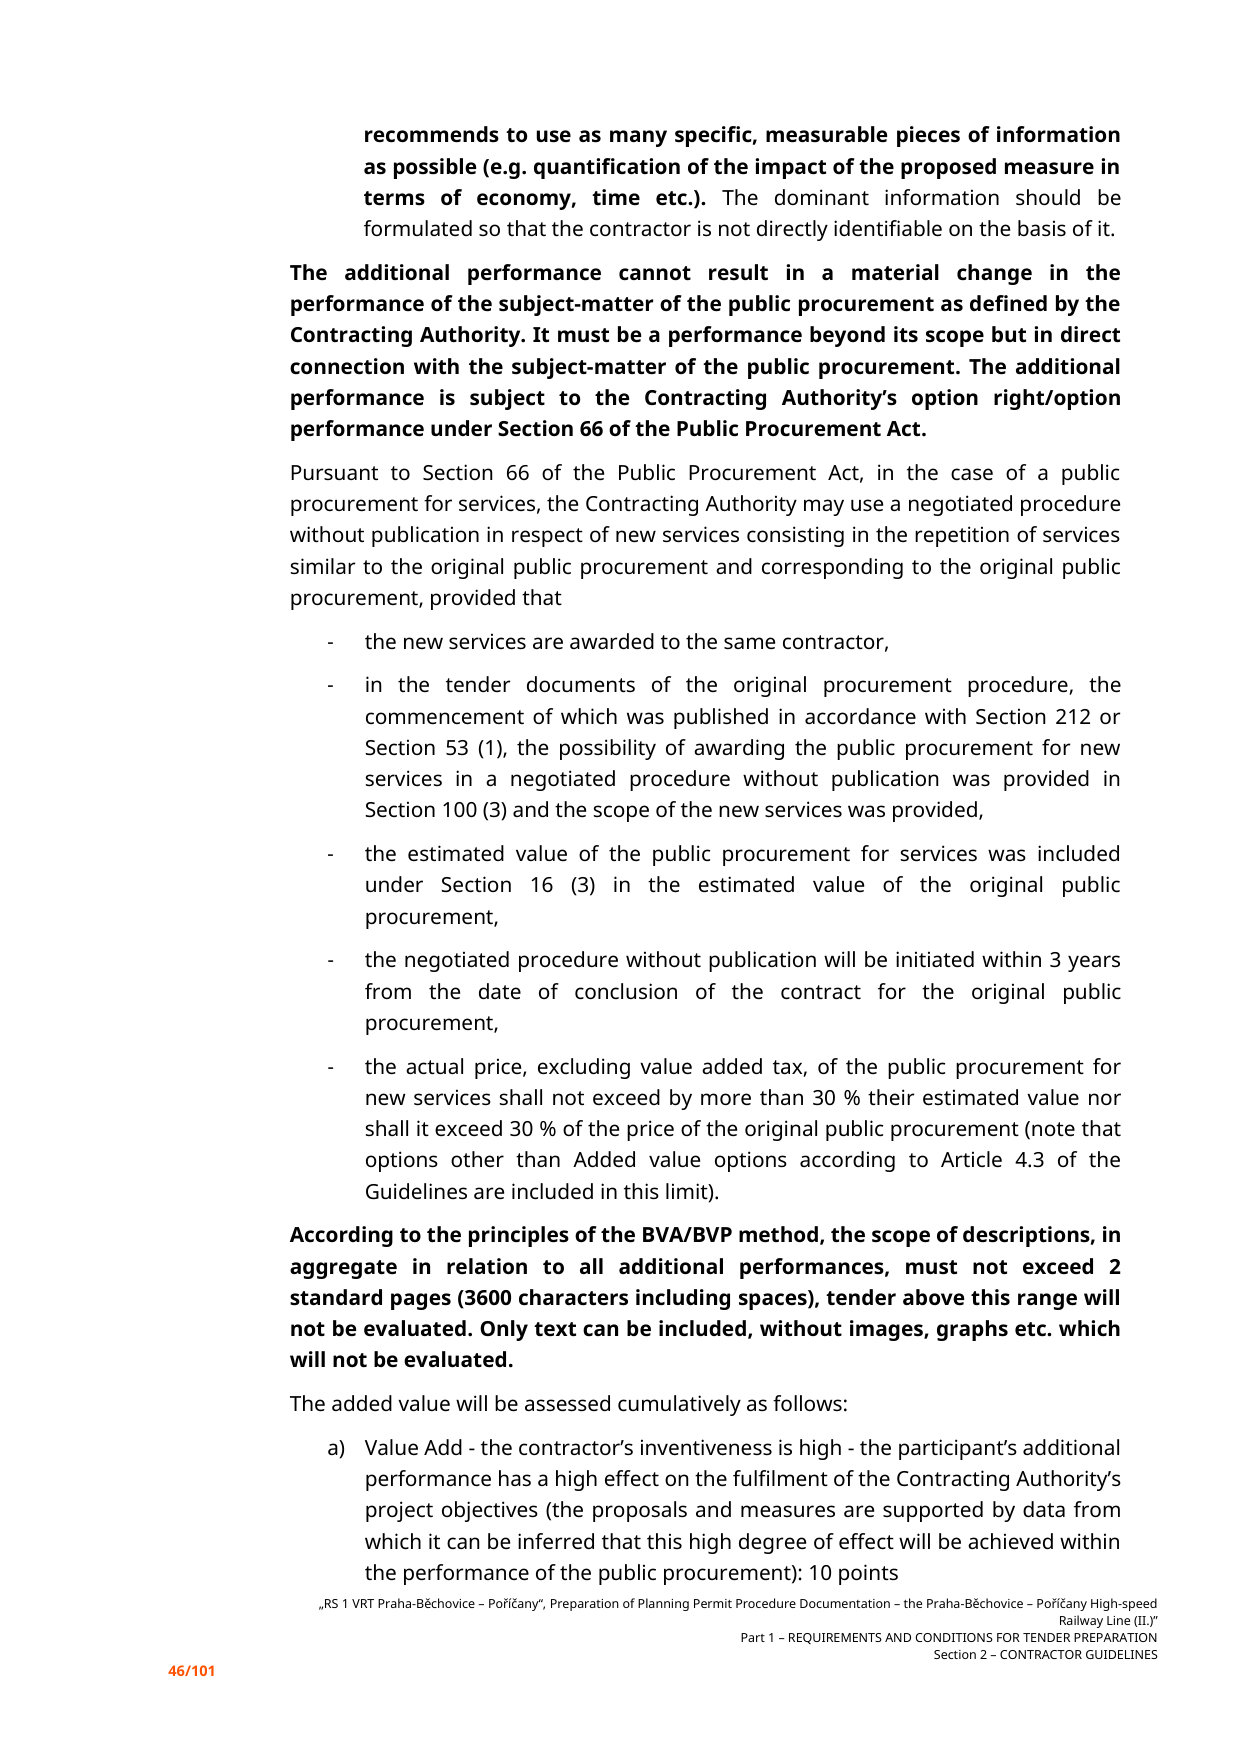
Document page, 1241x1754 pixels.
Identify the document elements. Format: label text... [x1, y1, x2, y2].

list Value Add - the contractor’s inventiveness is high - the participant’s additional performance has a high effect on the fulfilment of the Contracting Authority’s project objectives (the proposals and measures are supported by data from which it can be inferred that this high degree of effect will be achieved within the performance of the public procurement): 10 points [327, 1433, 1122, 1587]
list the estimated value of the public procurement for services was included under Section 16 (3) in the estimated value of the original public procurement, [327, 839, 1122, 930]
list the actual price, excluding value added tax, of the public procurement for new services shall not exceed by more than 30 % their estimated value nor shall it exceed 30 % of the price of the original public procurement (note that options other than Added value options according to Article 4.3 of the Guidelines are included in this limit). [327, 1052, 1122, 1205]
list the negotiated procedure without publication will be initiated within 3 years from the date of conclusion of the contract for the original public procurement, [327, 946, 1122, 1037]
list the new services are awarded to the same contractor, [327, 627, 1122, 655]
text Pursuant to Section 66 of the Public Procurement Act, in the case of a public procurement for services, the Contracting Authority may use a negotiated procedure without publication in respect of new services consisting in the repetition of services similar to the original public procurement and corresponding to the original public procurement, provided that [289, 458, 1122, 612]
text According to the principles of the BVA/BVP method, the scope of descriptions, in aggregate in relation to all additional performances, must not exceed 2 standard pages (3600 characters including spaces), tender above this range will not be evaluated. Only text can be included, without images, graphs etc. which will not be evaluated. [289, 1221, 1122, 1374]
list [326, 121, 1122, 243]
text The added value will be assessed cumulatively as follows: [289, 1389, 1122, 1418]
text The additional performance cannot result in a material change in the performance of the subject-matter of the public procurement as defined by the Contracting Authority. It must be a performance beyond its scope but in direct connection with the subject-matter of the public procurement. The additional performance is subject to the Contracting Authority’s option right/option performance under Section 66 of the Public Procurement Act. [289, 258, 1122, 443]
list in the tender documents of the original procurement procedure, the commencement of which was published in accordance with Section 212 or Section 53 (1), the possibility of awarding the public procurement for new services in a negotiated procedure without publication was provided in Section 100 (3) and the scope of the new services was provided, [327, 671, 1122, 824]
